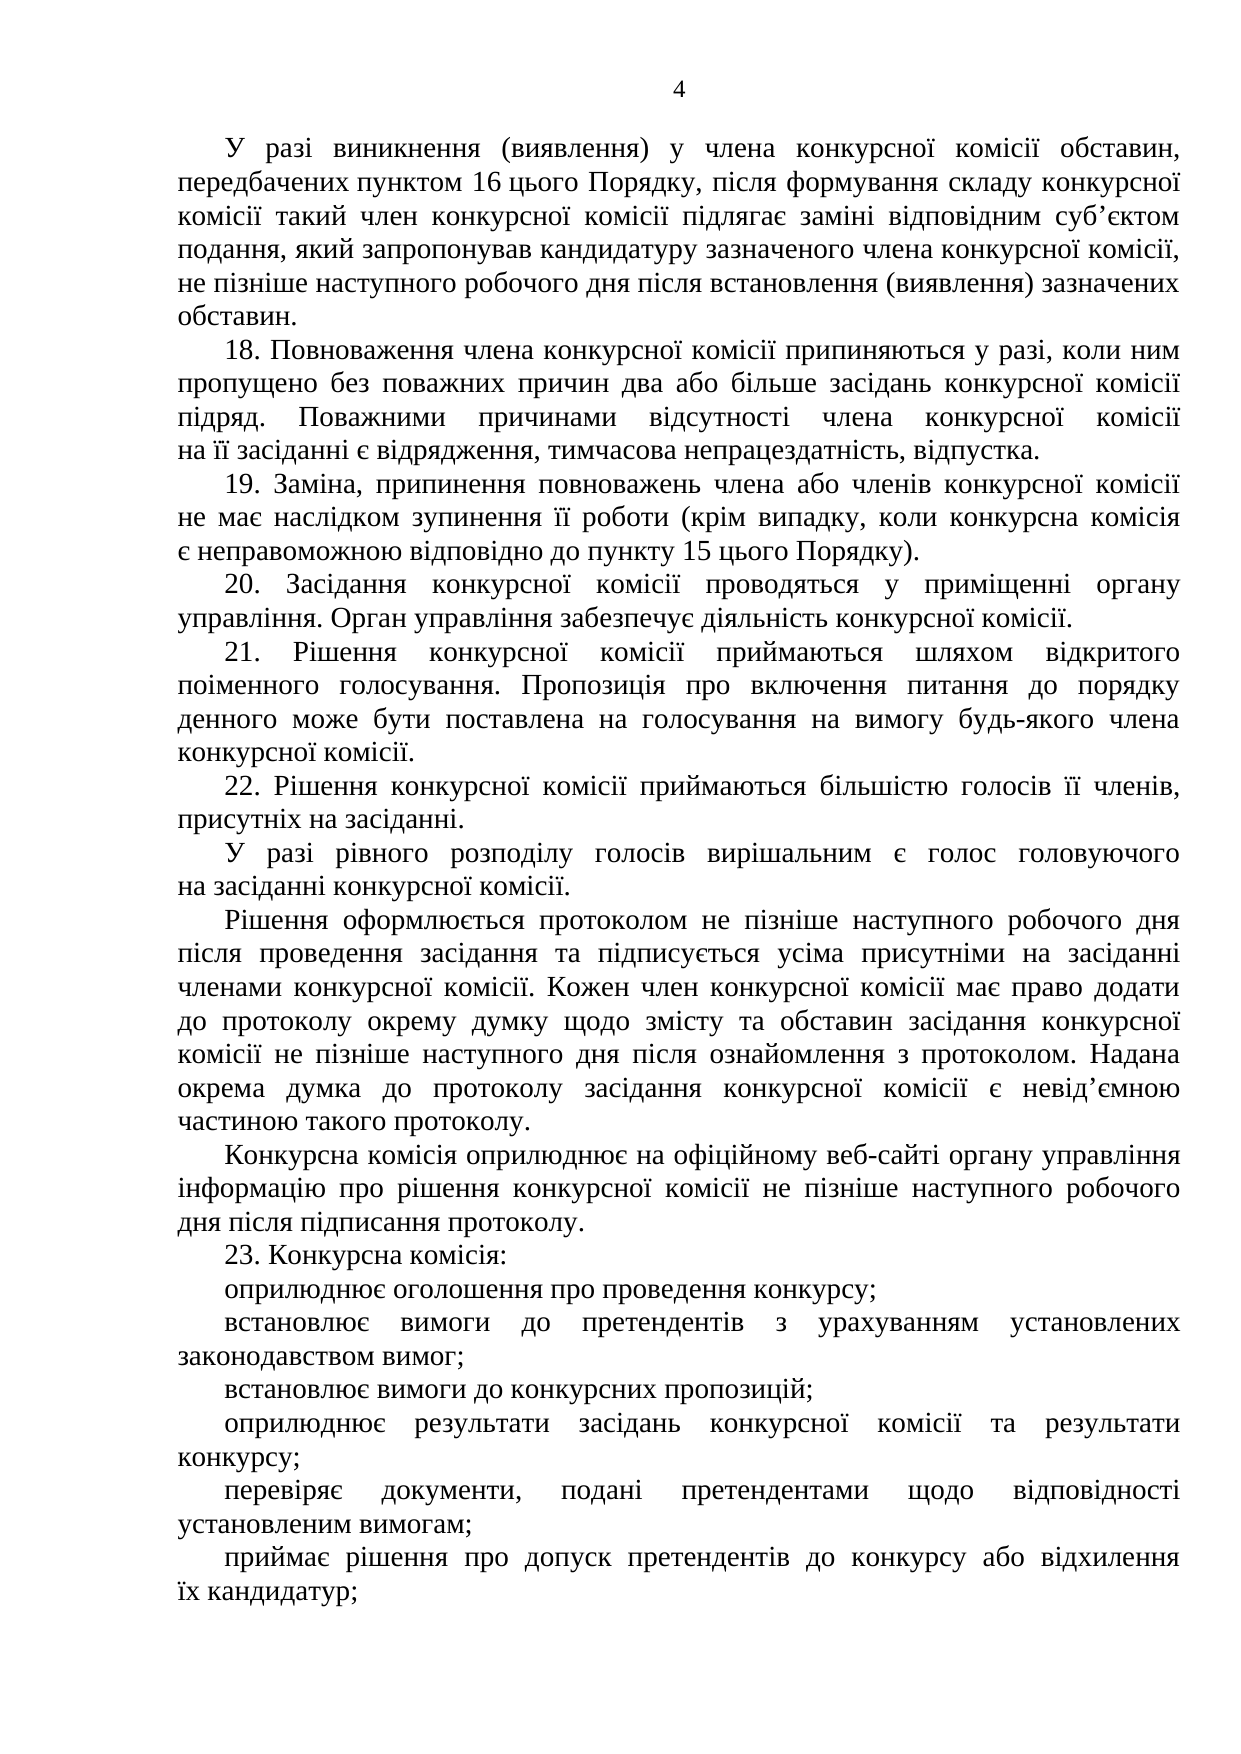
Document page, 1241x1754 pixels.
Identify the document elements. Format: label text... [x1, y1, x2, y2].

text приймає рішення про допуск претендентів до конкурсу або відхилення їх кандидатур; [177, 1539, 1181, 1606]
text У разі рівного розподілу голосів вирішальним є голос головуючого на засіданні конкурсної комісії. [177, 835, 1181, 902]
text 20. Засідання конкурсної комісії проводяться у приміщенні органу управління. Орган управління забезпечує діяльність конкурсної комісії. [177, 567, 1181, 634]
text встановлює вимоги до конкурсних пропозицій; [177, 1372, 1181, 1405]
text 19. Заміна, припинення повноважень члена або членів конкурсної комісії не має наслідком зупинення її роботи (крім випадку, коли конкурсна комісія є неправоможною відповідно до пункту 15 цього Порядку). [177, 466, 1181, 567]
text Рішення оформлюється протоколом не пізніше наступного робочого дня після проведення засідання та підписується усіма присутніми на засіданні членами конкурсної комісії. Кожен член конкурсної комісії має право додати до протоколу окрему думку щодо змісту та обставин засідання конкурсної комісії не пізніше наступного дня після ознайомлення з протоколом. Надана окрема думка до протоколу засідання конкурсної комісії є невід’ємною частиною такого протоколу. [177, 902, 1181, 1137]
text Конкурсна комісія оприлюднює на офіційному веб-сайті органу управління інформацію про рішення конкурсної комісії не пізніше наступного робочого дня після підписання протоколу. [177, 1137, 1181, 1237]
text У разі виникнення (виявлення) у члена конкурсної комісії обставин, передбачених пунктом 16 цього Порядку, після формування складу конкурсної комісії такий член конкурсної комісії підлягає заміні відповідним суб’єктом подання, який запропонував кандидатуру зазначеного члена конкурсної комісії, не пізніше наступного робочого дня після встановлення (виявлення) зазначених обставин. [177, 131, 1181, 332]
text оприлюднює результати засідань конкурсної комісії та результати конкурсу; [177, 1405, 1181, 1472]
text 23. Конкурсна комісія: [177, 1237, 1181, 1271]
text 22. Рішення конкурсної комісії приймаються більшістю голосів її членів, присутніх на засіданні. [177, 768, 1181, 835]
text оприлюднює оголошення про проведення конкурсу; [177, 1271, 1181, 1304]
text 21. Рішення конкурсної комісії приймаються шляхом відкритого поіменного голосування. Пропозиція про включення питання до порядку денного може бути поставлена на голосування на вимогу будь-якого члена конкурсної комісії. [177, 634, 1181, 768]
text перевіряє документи, подані претендентами щодо відповідності установленим вимогам; [177, 1472, 1181, 1539]
text 18. Повноваження члена конкурсної комісії припиняються у разі, коли ним пропущено без поважних причин два або більше засідань конкурсної комісії підряд. Поважними причинами відсутності члена конкурсної комісії на її засіданні є відрядження, тимчасова непрацездатність, відпустка. [177, 332, 1181, 466]
text встановлює вимоги до претендентів з урахуванням установлених законодавством вимог; [177, 1304, 1181, 1372]
